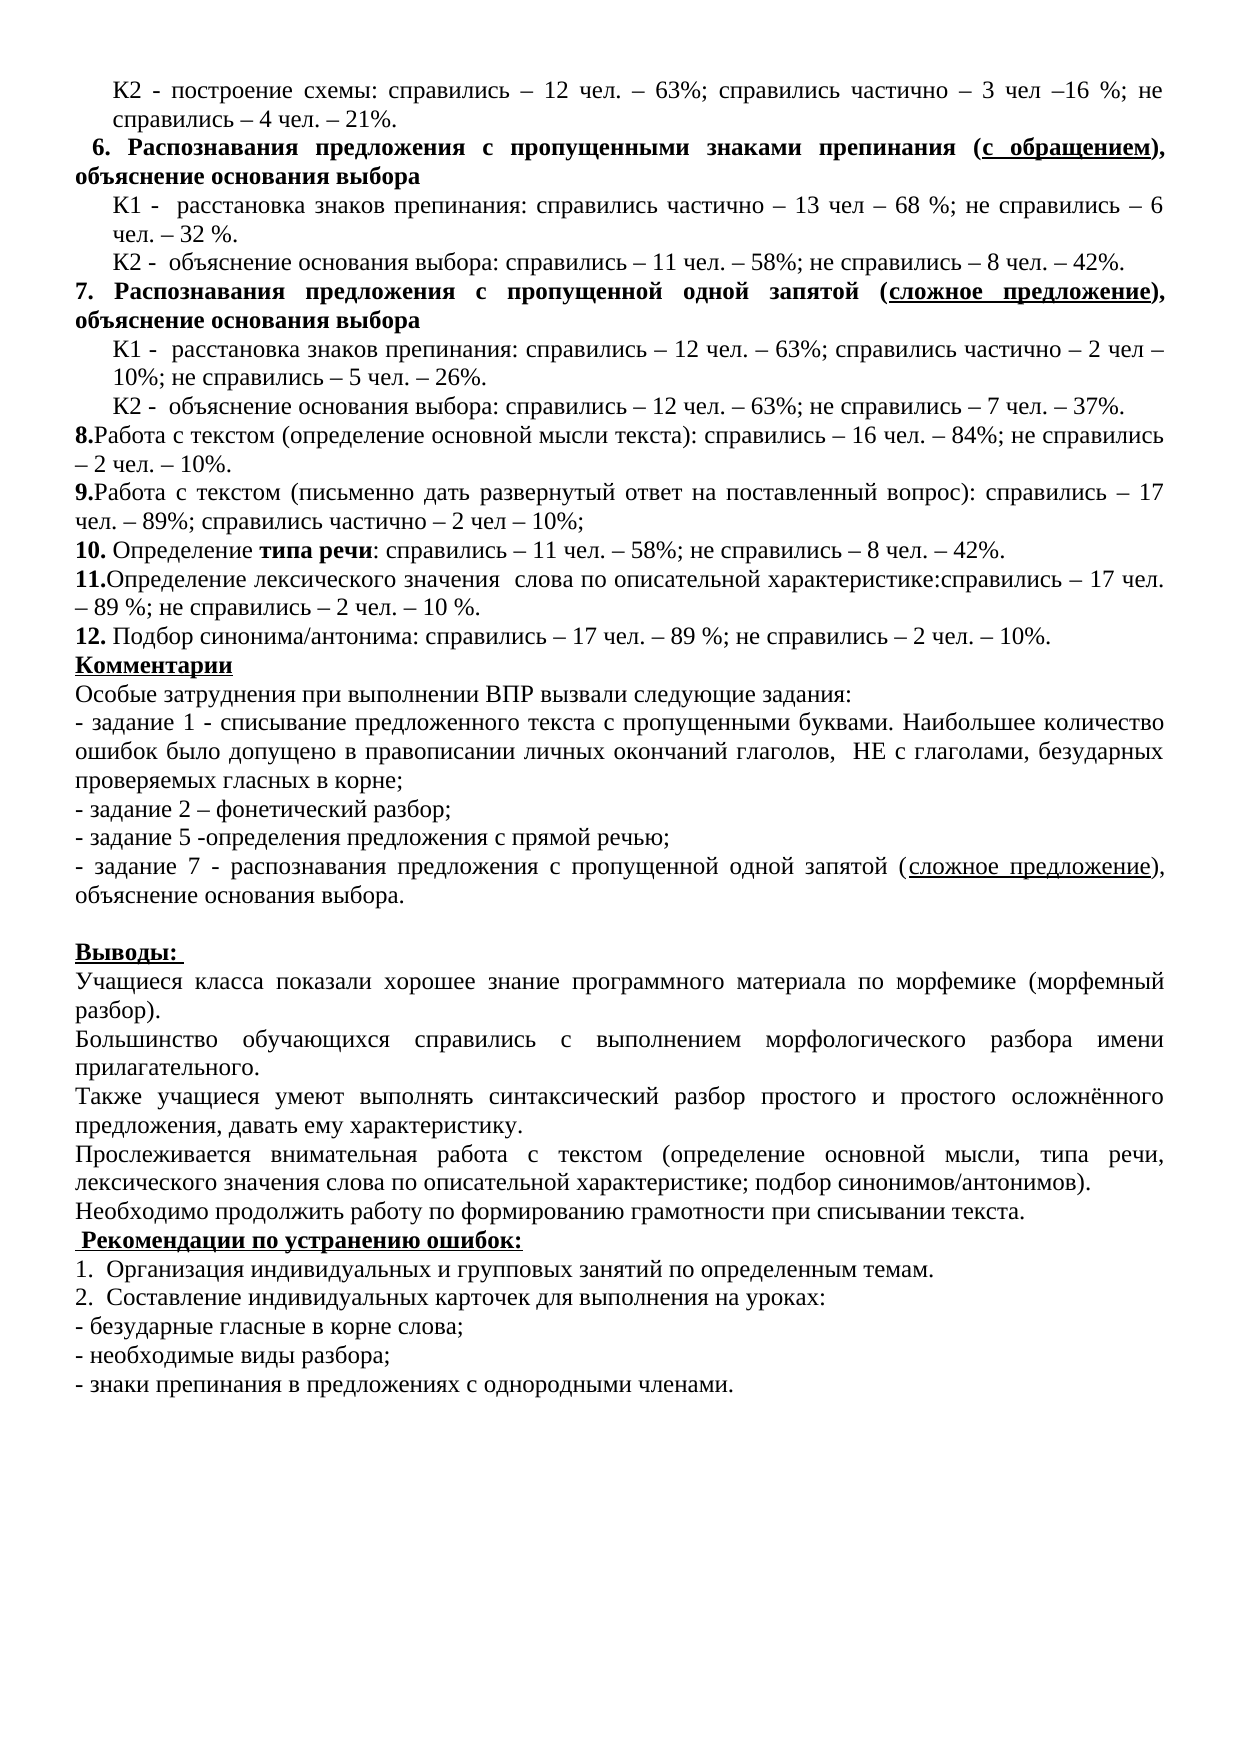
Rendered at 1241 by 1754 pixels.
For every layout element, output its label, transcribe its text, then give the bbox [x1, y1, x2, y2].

text 12. Подбор синонима/антонима: справились – 17 чел. – 89 %; не справились – 2 чел. – 10%. [75, 621, 1165, 650]
text Необходимо продолжить работу по формированию грамотности при списывании текста. [75, 1196, 1165, 1225]
text 6. Распознавания предложения с пропущенными знаками препинания (с обращением), объяснение основания выбора [75, 132, 1165, 190]
text - безударные гласные в корне слова; [75, 1311, 1165, 1340]
text - задание 7 - распознавания предложения с пропущенной одной запятой (сложное предложение), объяснение основания выбора. [75, 851, 1165, 909]
list К2 - объяснение основания выбора: справились – 12 чел. – 63%; не справились – 7 чел. – 37%. [112, 391, 1165, 420]
text - необходимые виды разбора; [75, 1340, 1165, 1369]
text Выводы: [75, 937, 1165, 966]
text Учащиеся класса показали хорошее знание программного материала по морфемике (морфемный разбор). [75, 966, 1165, 1024]
text Рекомендации по устранению ошибок: [75, 1225, 1165, 1254]
list К2 - построение схемы: справились – 12 чел. – 63%; справились частично – 3 чел –16 %; не справились – 4 чел. – 21%. [112, 75, 1165, 132]
list Особые затруднения при выполнении ВПР вызвали следующие задания: [75, 679, 1165, 707]
text Большинство обучающихся справились с выполнением морфологического разбора имени прилагательного. [75, 1024, 1165, 1081]
text - задание 2 – фонетический разбор; [75, 794, 1165, 822]
list Комментарии [75, 650, 1165, 679]
text 2. Составление индивидуальных карточек для выполнения на уроках: [75, 1282, 1165, 1311]
text Также учащиеся умеют выполнять синтаксический разбор простого и простого осложнённого предложения, давать ему характеристику. [75, 1081, 1165, 1139]
list К2 - объяснение основания выбора: справились – 11 чел. – 58%; не справились – 8 чел. – 42%. [112, 247, 1165, 276]
list К1 - расстановка знаков препинания: справились частично – 13 чел – 68 %; не справились – 6 чел. – 32 %. [112, 190, 1165, 247]
text 7. Распознавания предложения с пропущенной одной запятой (сложное предложение), объяснение основания выбора [75, 276, 1165, 334]
list К1 - расстановка знаков препинания: справились – 12 чел. – 63%; справились частично – 2 чел – 10%; не справились – 5 чел. – 26%. [112, 334, 1165, 391]
text 1. Организация индивидуальных и групповых занятий по определенным темам. [75, 1254, 1165, 1282]
text 10. Определение типа речи: справились – 11 чел. – 58%; не справились – 8 чел. – 42%. [75, 535, 1165, 564]
text Прослеживается внимательная работа с текстом (определение основной мысли, типа речи, лексического значения слова по описательной характеристике; подбор синонимов/антонимов). [75, 1139, 1165, 1196]
text - задание 5 -определения предложения с прямой речью; [75, 822, 1165, 851]
text 11.Определение лексического значения слова по описательной характеристике:справились – 17 чел. – 89 %; не справились – 2 чел. – 10 %. [75, 564, 1165, 621]
text 8.Работа с текстом (определение основной мысли текста): справились – 16 чел. – 84%; не справились – 2 чел. – 10%. [75, 420, 1165, 477]
text - задание 1 - списывание предложенного текста с пропущенными буквами. Наибольшее количество ошибок было допущено в правописании личных окончаний глаголов, НЕ с глаголами, безударных проверяемых гласных в корне; [75, 707, 1165, 794]
text - знаки препинания в предложениях с однородными членами. [75, 1369, 1165, 1397]
text 9.Работа с текстом (письменно дать развернутый ответ на поставленный вопрос): справились – 17 чел. – 89%; справились частично – 2 чел – 10%; [75, 477, 1165, 535]
